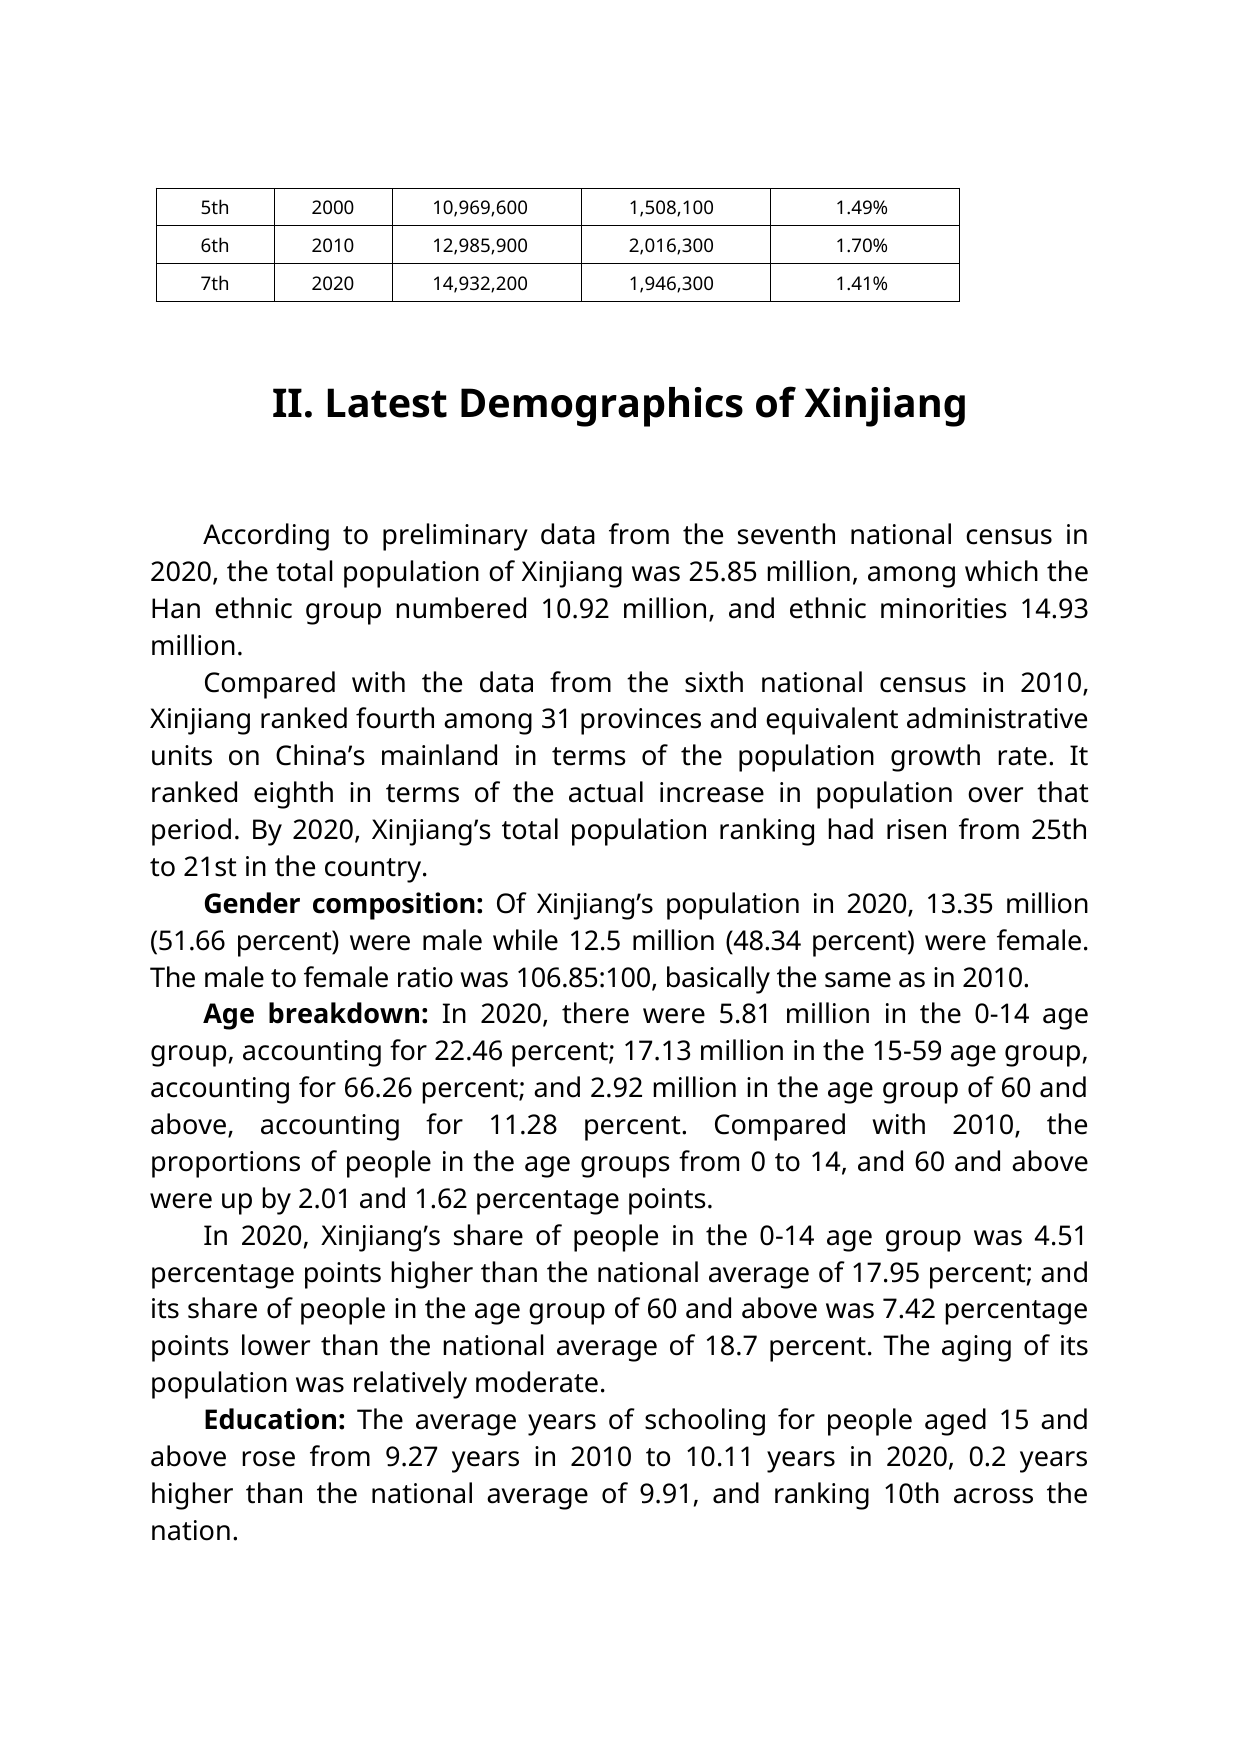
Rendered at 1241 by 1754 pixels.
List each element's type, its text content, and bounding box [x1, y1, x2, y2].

text Age breakdown: In 2020, there were 5.81 million in the 0-14 age group, accounting for 22.46 percent; 17.13 million in the 15-59 age group, accounting for 66.26 percent; and 2.92 million in the age group of 60 and above, accounting for 11.28 percent. Compared with 2010, the proportions of people in the age groups from 0 to 14, and 60 and above were up by 2.01 and 1.62 percentage points. [150, 995, 1090, 1216]
text Gender composition: Of Xinjiang’s population in 2020, 13.35 million (51.66 percent) were male while 12.5 million (48.34 percent) were female. The male to female ratio was 106.85:100, basically the same as in 2010. [150, 884, 1090, 995]
table_cell 1,508,100 [582, 189, 770, 225]
text In 2020, Xinjiang’s share of people in the 0-14 age group was 4.51 percentage points higher than the national average of 17.95 percent; and its share of people in the age group of 60 and above was 7.42 percentage points lower than the national average of 18.7 percent. The aging of its population was relatively moderate. [150, 1216, 1090, 1401]
table_cell 7th [157, 264, 274, 301]
table_cell 2020 [275, 264, 392, 301]
text II. Latest Demographics of Xinjiang [150, 376, 1090, 429]
table_cell 2,016,300 [582, 226, 770, 263]
table_cell 10,969,600 [393, 189, 581, 225]
table_cell 1,946,300 [582, 264, 770, 301]
text Education: The average years of schooling for people aged 15 and above rose from 9.27 years in 2010 to 10.11 years in 2020, 0.2 years higher than the national average of 9.91, and ranking 10th across the nation. [150, 1401, 1090, 1548]
table_cell 1.49% [771, 189, 959, 225]
text Compared with the data from the sixth national census in 2010, Xinjiang ranked fourth among 31 provinces and equivalent administrative units on China’s mainland in terms of the population growth rate. It ranked eighth in terms of the actual increase in population over that period. By 2020, Xinjiang’s total population ranking had risen from 25th to 21st in the country. [150, 663, 1090, 884]
table_cell 1.70% [771, 226, 959, 263]
table_cell 5th [157, 189, 274, 225]
table_cell 2000 [275, 189, 392, 225]
table_cell 12,985,900 [393, 226, 581, 263]
table_cell 6th [157, 226, 274, 263]
text According to preliminary data from the seventh national census in 2020, the total population of Xinjiang was 25.85 million, among which the Han ethnic group numbered 10.92 million, and ethnic minorities 14.93 million. [150, 516, 1090, 663]
table_cell 1.41% [771, 264, 959, 301]
table_cell 2010 [275, 226, 392, 263]
table_cell 14,932,200 [393, 264, 581, 301]
